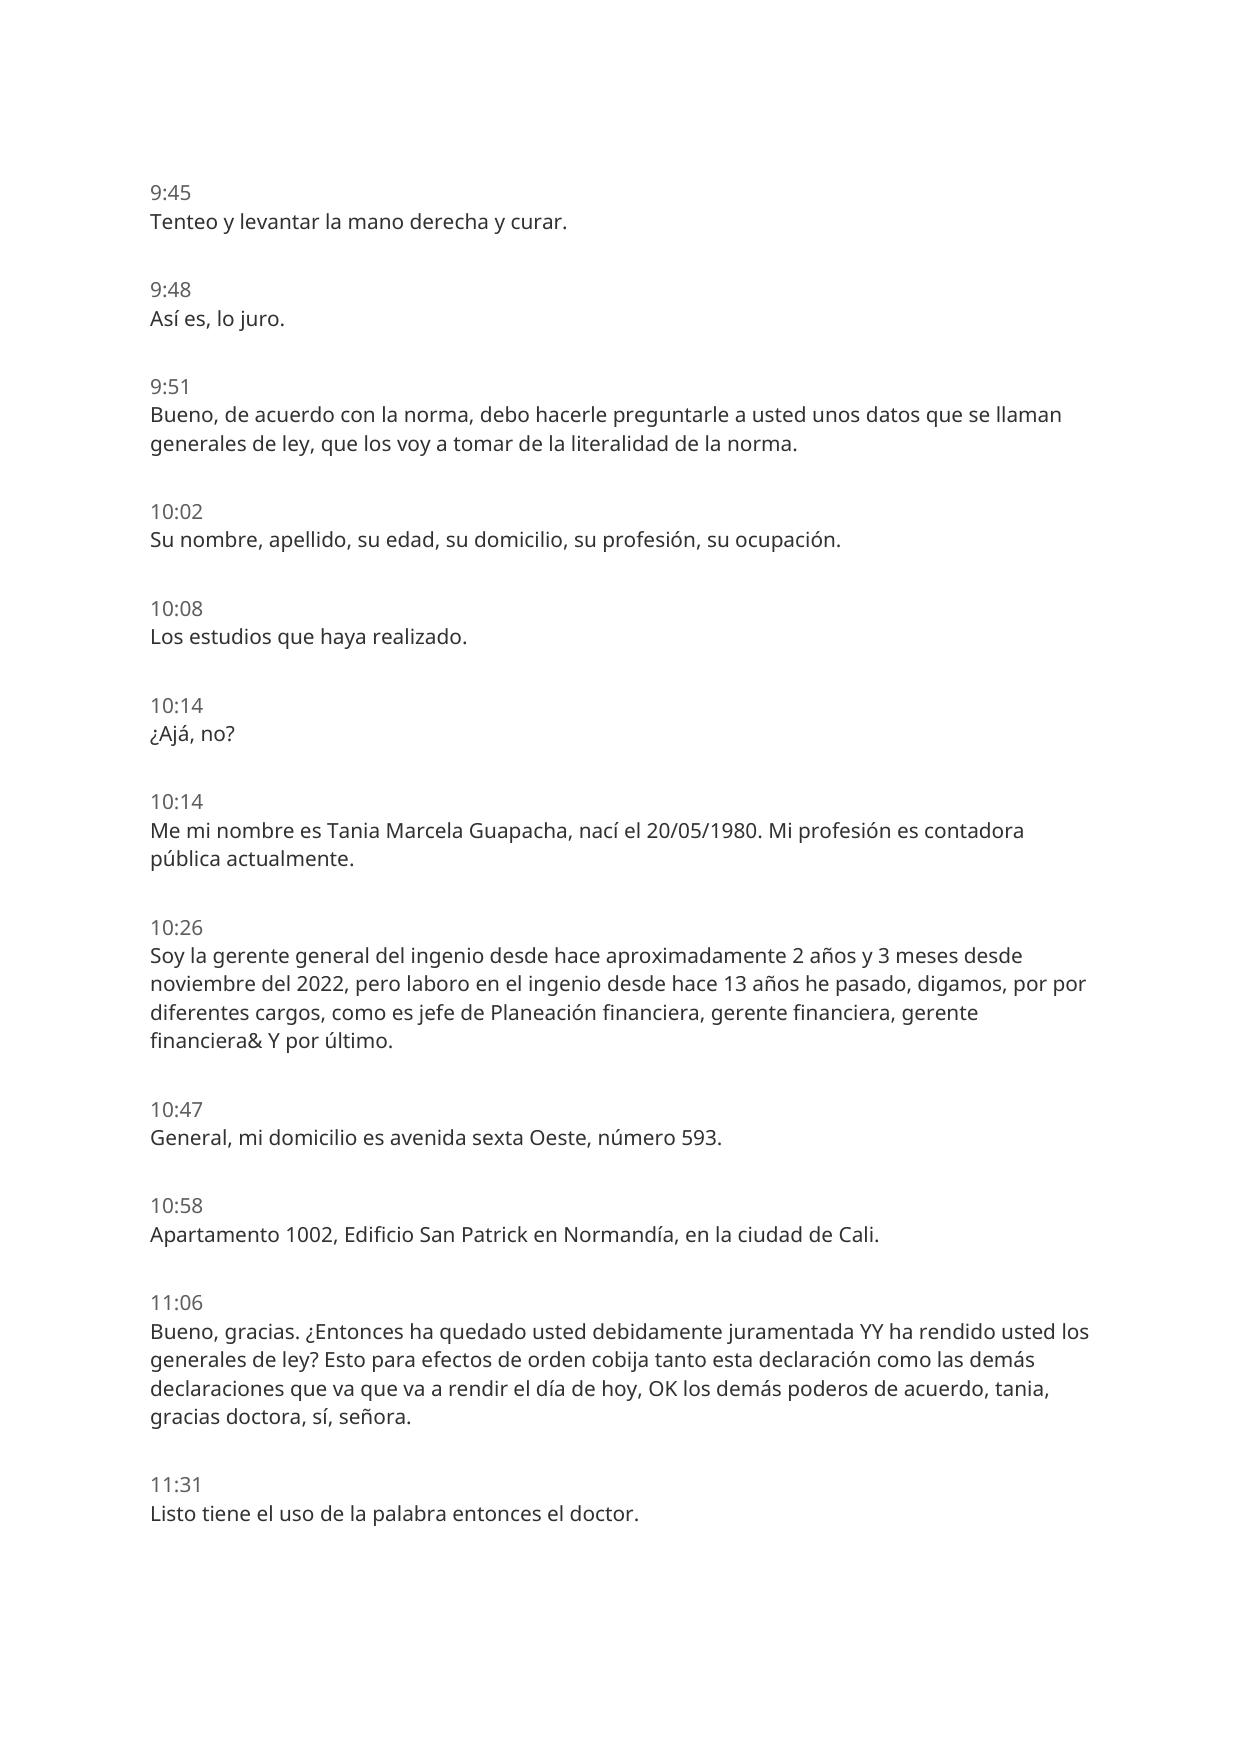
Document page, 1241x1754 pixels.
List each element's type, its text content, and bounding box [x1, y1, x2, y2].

text 10:58 Apartamento 1002, Edificio San Patrick en Normandía, en la ciudad de Cali. [150, 1163, 1090, 1248]
text 10:47 General, mi domicilio es avenida sexta Oeste, número 593. [150, 1066, 1090, 1152]
text 9:51 Bueno, de acuerdo con la norma, debo hacerle preguntarle a usted unos datos que se llaman generales de ley, que los voy a tomar de la literalidad de la norma. [150, 343, 1090, 457]
text 10:14 Me mi nombre es Tania Marcela Guapacha, nací el 20/05/1980. Mi profesión es contadora pública actualmente. [150, 759, 1090, 873]
text 10:08 Los estudios que haya realizado. [150, 566, 1090, 651]
text 11:06 Bueno, gracias. ¿Entonces ha quedado usted debidamente juramentada YY ha rendido usted los generales de ley? Esto para efectos de orden cobija tanto esta declaración como las demás declaraciones que va que va a rendir el día de hoy, OK los demás poderos de acuerdo, tania, gracias doctora, sí, señora. [150, 1260, 1090, 1431]
text 9:48 Así es, lo juro. [150, 247, 1090, 332]
text 9:45 Tenteo y levantar la mano derecha y curar. [150, 150, 1090, 235]
text 10:02 Su nombre, apellido, su edad, su domicilio, su profesión, su ocupación. [150, 469, 1090, 554]
text 11:31 Listo tiene el uso de la palabra entonces el doctor. [150, 1442, 1090, 1527]
text 10:14 ¿Ajá, no? [150, 662, 1090, 748]
text 10:26 Soy la gerente general del ingenio desde hace aproximadamente 2 años y 3 meses desde noviembre del 2022, pero laboro en el ingenio desde hace 13 años he pasado, digamos, por por diferentes cargos, como es jefe de Planeación financiera, gerente financiera, gerente financiera& Y por último. [150, 884, 1090, 1055]
